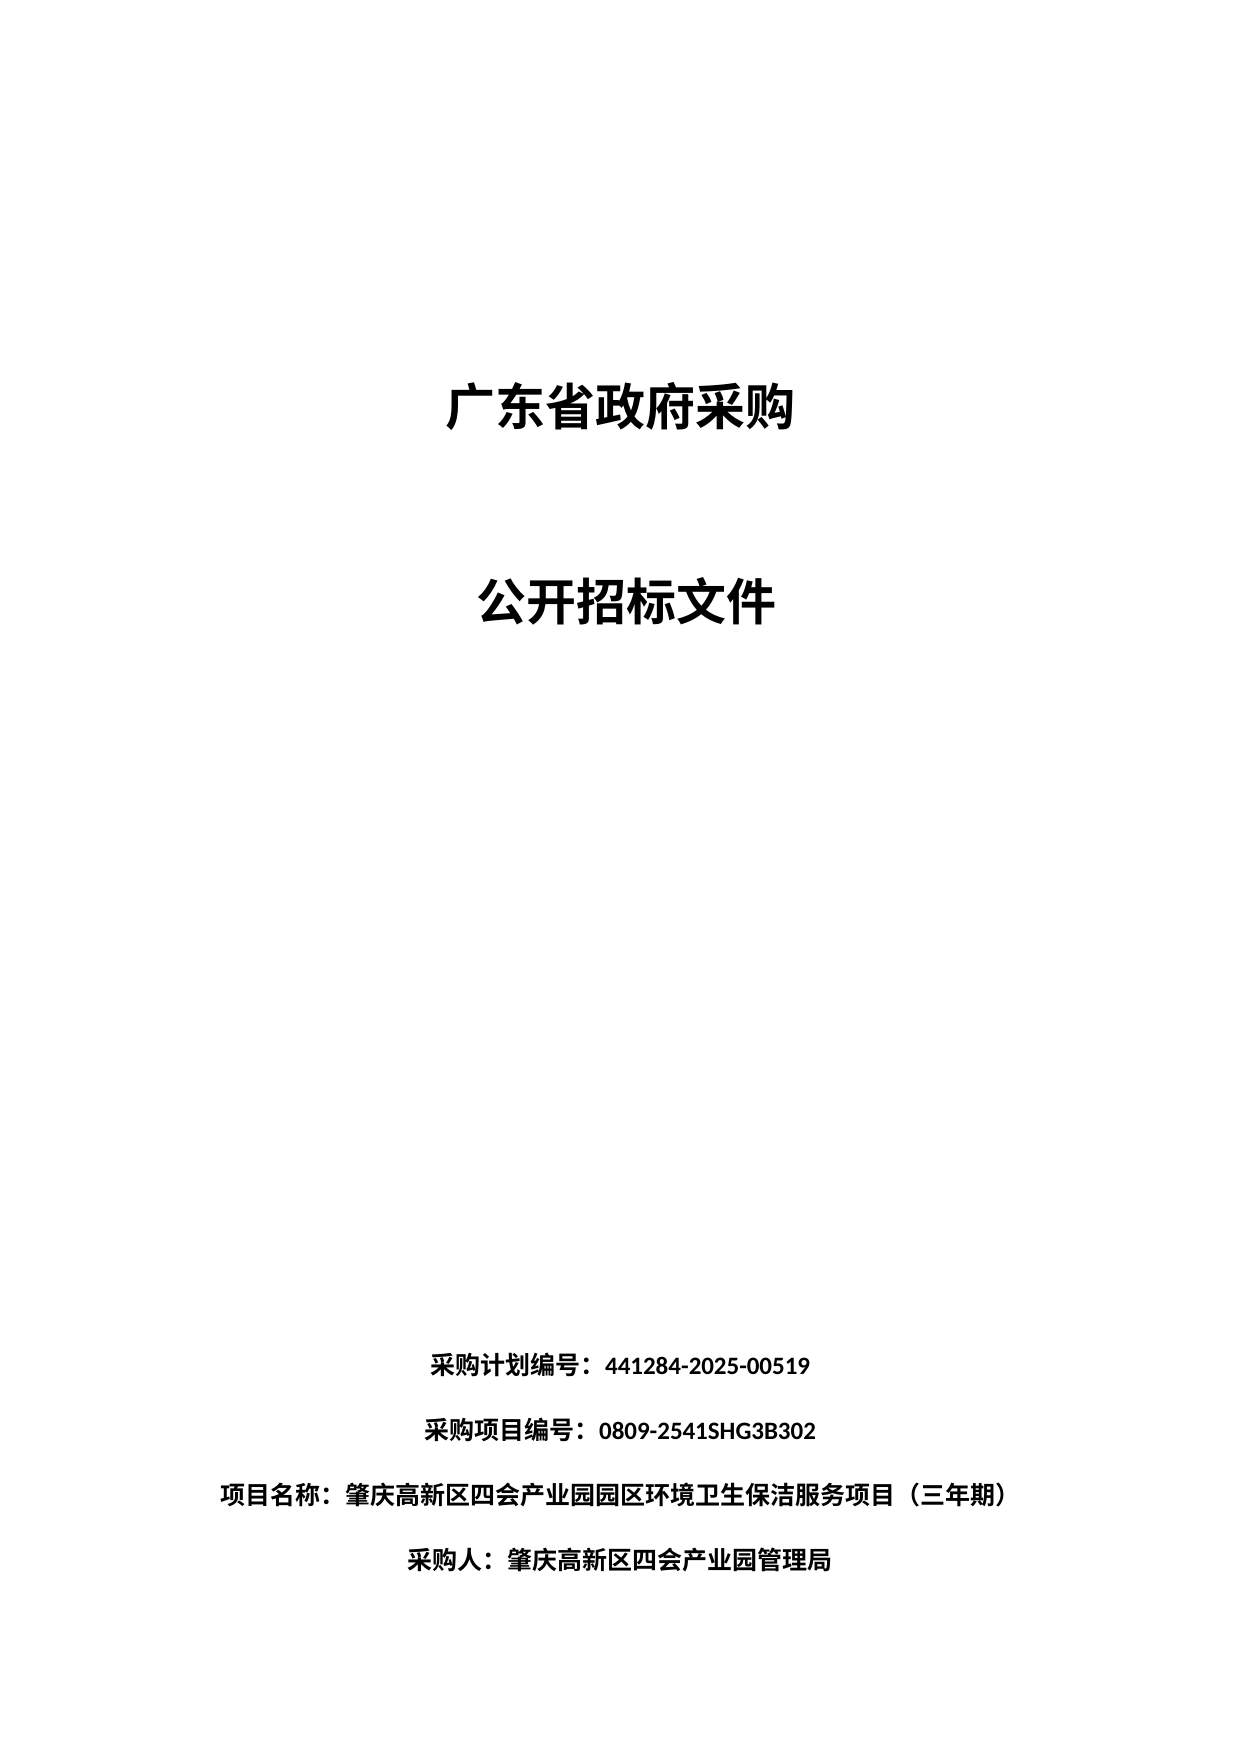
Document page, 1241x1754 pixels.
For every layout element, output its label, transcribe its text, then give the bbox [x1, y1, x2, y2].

text 项目名称：肇庆高新区四会产业园园区环境卫生保洁服务项目（三年期） [187, 1462, 1053, 1527]
text 公开招标文件 [187, 552, 1053, 1332]
text 采购项目编号：0809-2541SHG3B302 [187, 1397, 1053, 1462]
text 广东省政府采购 [187, 357, 1053, 454]
text 采购计划编号：441284-2025-00519 [187, 1332, 1053, 1397]
text 采购人：肇庆高新区四会产业园管理局 [187, 1527, 1053, 1592]
